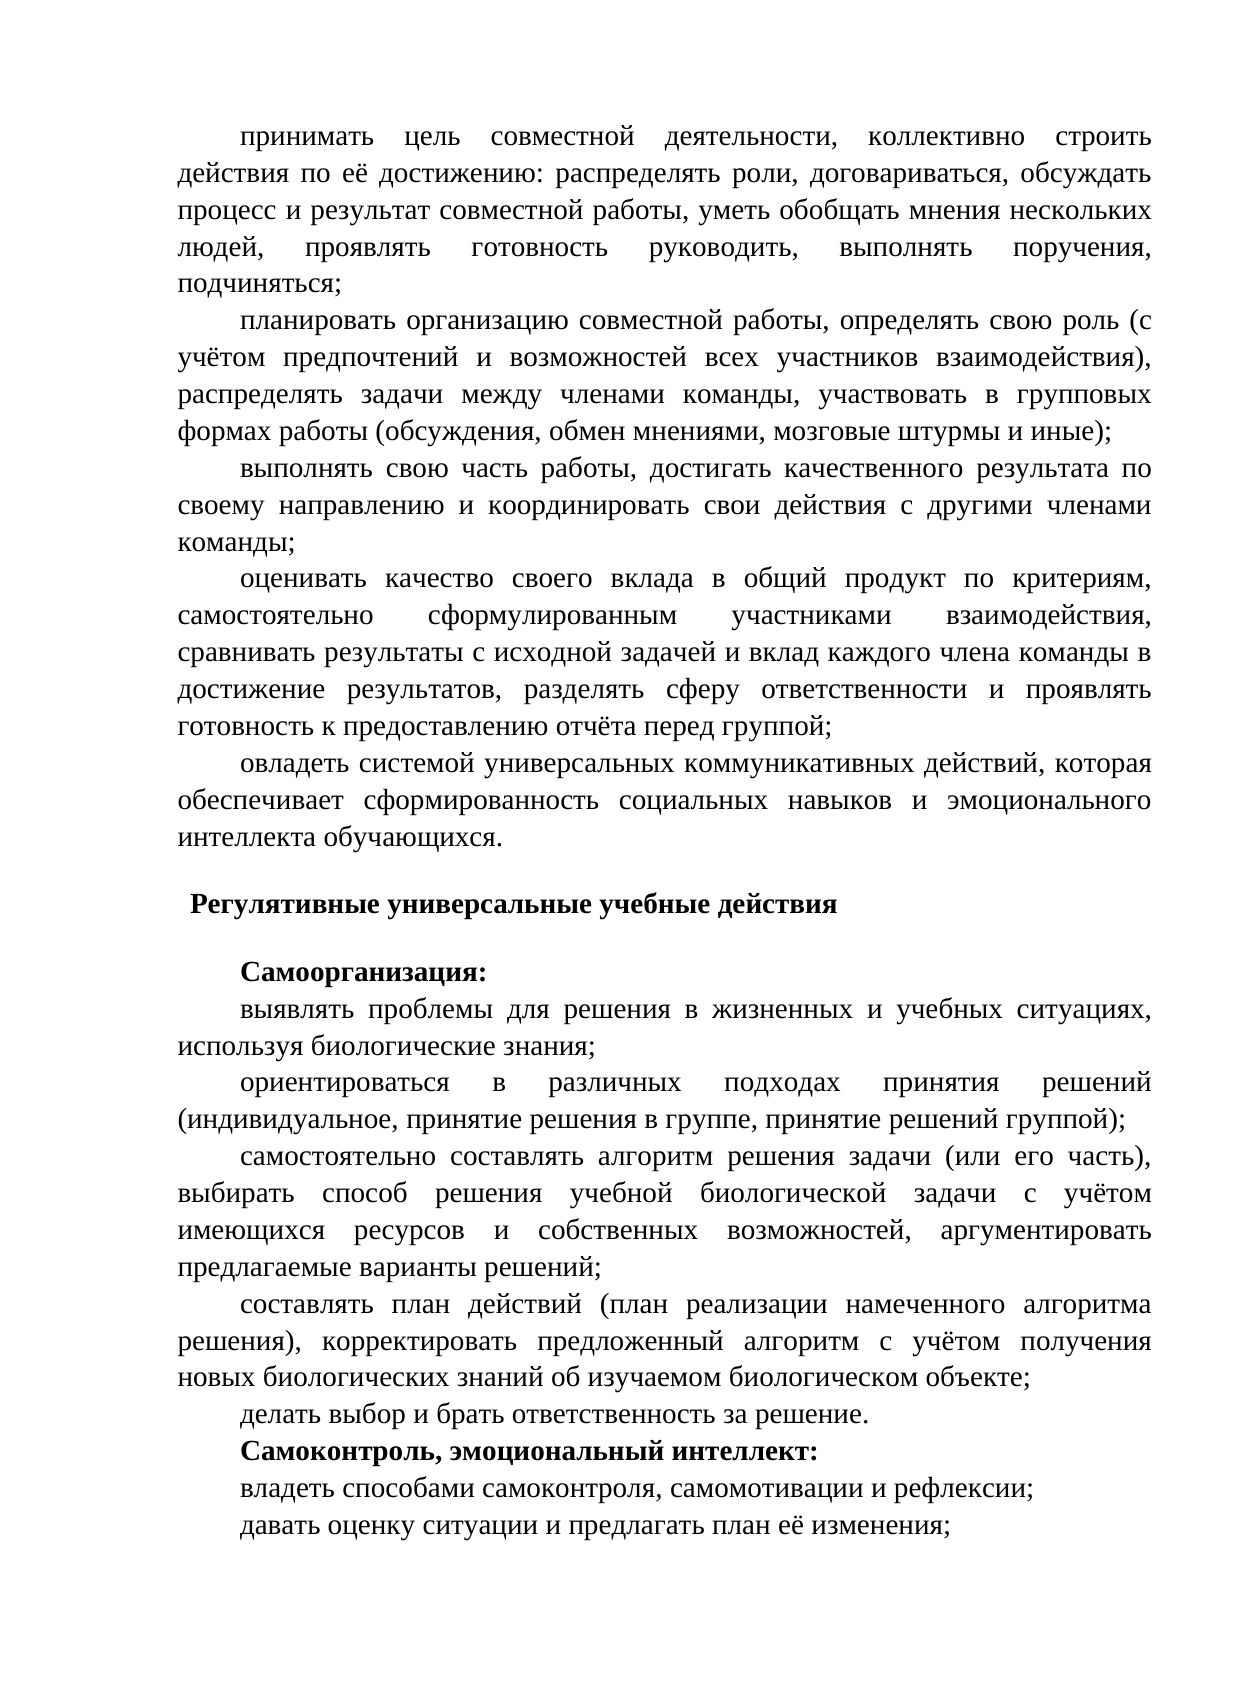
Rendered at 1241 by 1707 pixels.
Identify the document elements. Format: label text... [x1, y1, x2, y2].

text выполнять свою часть работы, достигать качественного результата по своему направлению и координировать свои действия с другими членами команды; [177, 450, 1152, 557]
text владеть способами самоконтроля, самомотивации и рефлексии; [177, 1470, 1152, 1504]
text принимать цель совместной деятельности, коллективно строить действия по её достижению: распределять роли, договариваться, обсуждать процесс и результат совместной работы, уметь обобщать мнения нескольких людей, проявлять готовность руководить, выполнять поручения, подчиняться; [177, 118, 1152, 299]
text ориентироваться в различных подходах принятия решений (индивидуальное, принятие решения в группе, принятие решений группой); [177, 1064, 1152, 1135]
text Самоконтроль, эмоциональный интеллект: [177, 1433, 1152, 1467]
text Регулятивные универсальные учебные действия [190, 886, 1152, 920]
text делать выбор и брать ответственность за решение. [177, 1396, 1152, 1430]
text Самоорганизация: [177, 954, 1152, 987]
text составлять план действий (план реализации намеченного алгоритма решения), корректировать предложенный алгоритм с учётом получения новых биологических знаний об изучаемом биологическом объекте; [177, 1286, 1152, 1393]
text овладеть системой универсальных коммуникативных действий, которая обеспечивает сформированность социальных навыков и эмоционального интеллекта обучающихся. [177, 745, 1152, 852]
text выявлять проблемы для решения в жизненных и учебных ситуациях, используя биологические знания; [177, 991, 1152, 1061]
text планировать организацию совместной работы, определять свою роль (с учётом предпочтений и возможностей всех участников взаимодействия), распределять задачи между членами команды, участвовать в групповых формах работы (обсуждения, обмен мнениями, мозговые штурмы и иные); [177, 302, 1152, 447]
text самостоятельно составлять алгоритм решения задачи (или его часть), выбирать способ решения учебной биологической задачи с учётом имеющихся ресурсов и собственных возможностей, аргументировать предлагаемые варианты решений; [177, 1138, 1152, 1282]
text оценивать качество своего вклада в общий продукт по критериям, самостоятельно сформулированным участниками взаимодействия, сравнивать результаты с исходной задачей и вклад каждого члена команды в достижение результатов, разделять сферу ответственности и проявлять готовность к предоставлению отчёта перед группой; [177, 561, 1152, 742]
text давать оценку ситуации и предлагать план её изменения; [177, 1507, 1152, 1541]
